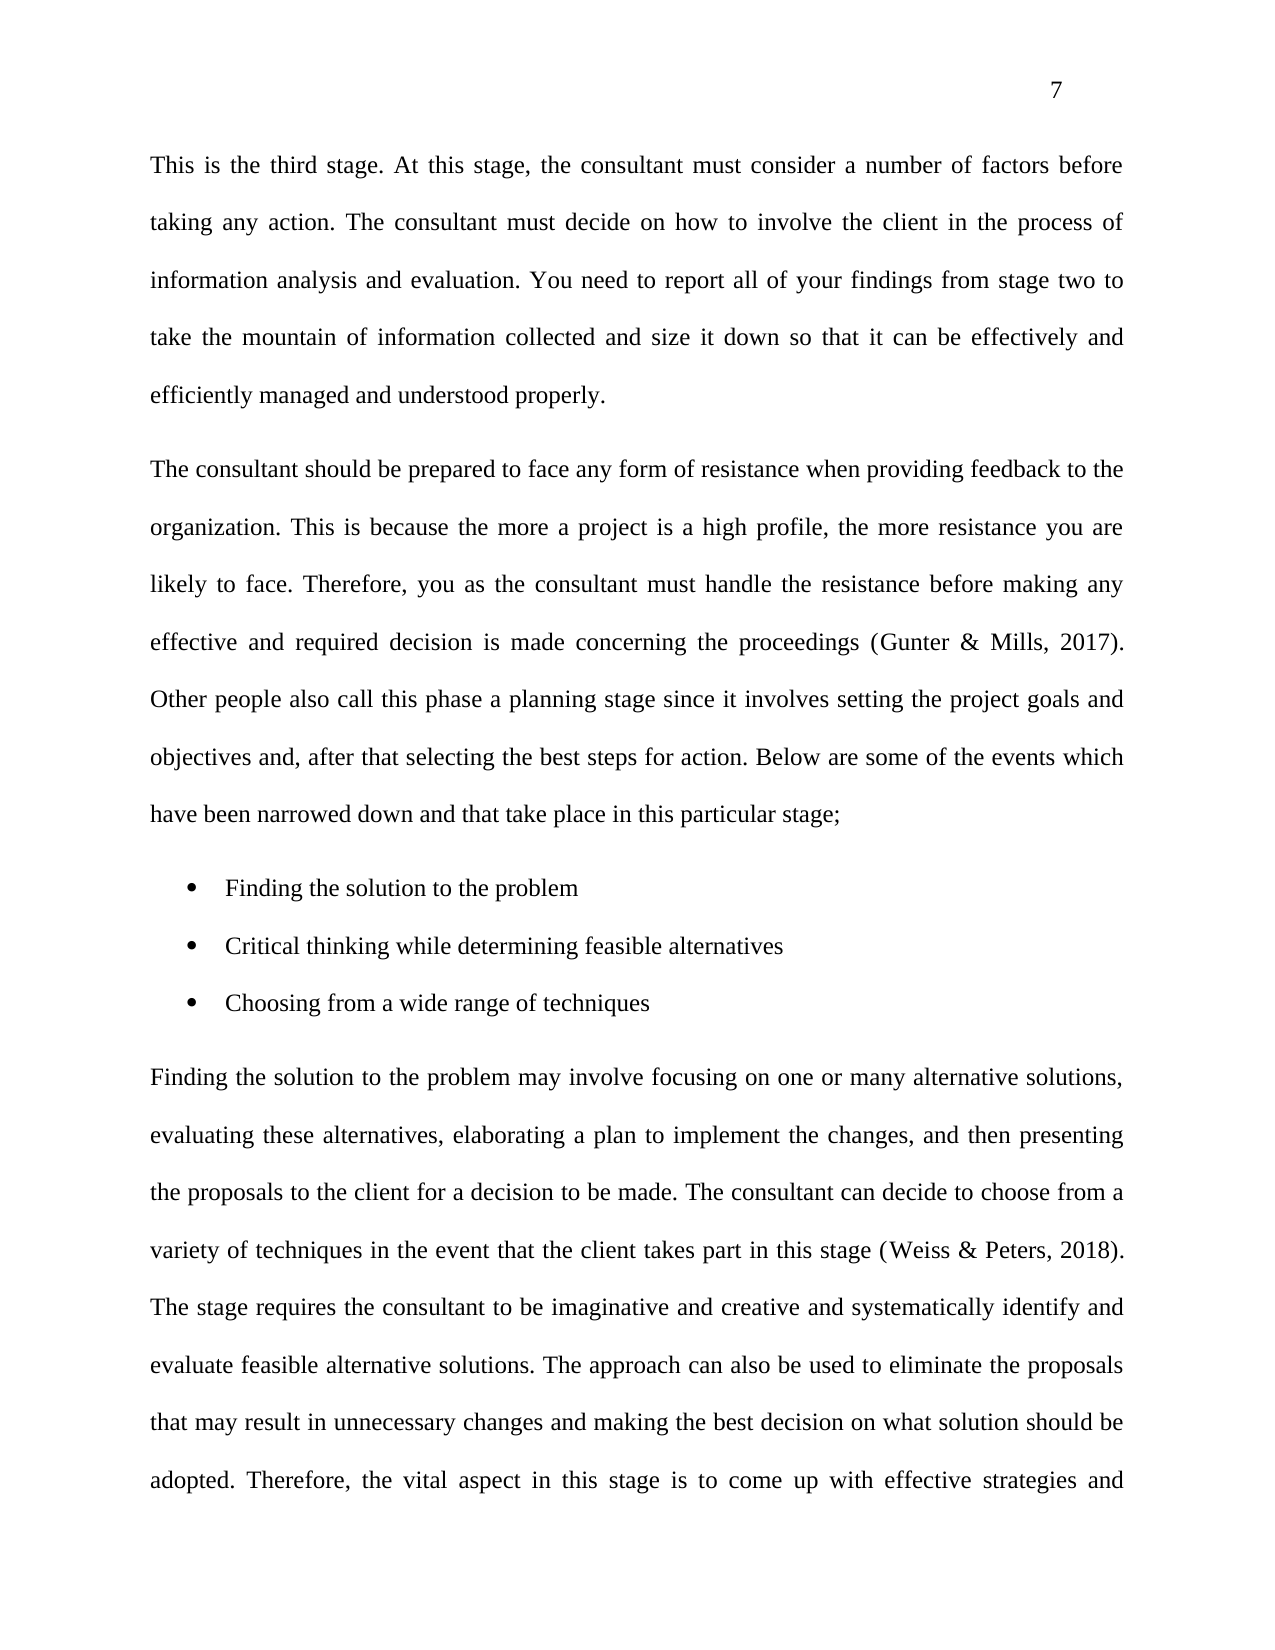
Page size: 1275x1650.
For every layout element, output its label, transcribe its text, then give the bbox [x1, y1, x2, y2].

list Choosing from a wide range of techniques [187, 988, 1125, 1017]
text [150, 1062, 1125, 1494]
text The consultant should be prepared to face any form of resistance when providing feedback to the organization. This is because the more a project is a high profile, the more resistance you are likely to face. Therefore, you as the consultant must handle the resistance before making any effective and required decision is made concerning the proceedings (Gunter & Mills, 2017). Other people also call this phase a planning stage since it involves setting the project goals and objectives and, after that selecting the best steps for action. Below are some of the events which have been narrowed down and that take place in this particular stage; [150, 454, 1125, 828]
text This is the third stage. At this stage, the consultant must consider a number of factors before taking any action. The consultant must decide on how to involve the client in the process of information analysis and evaluation. You need to report all of your findings from stage two to take the mountain of information collected and size it down so that it can be effectively and efficiently managed and understood properly. [150, 150, 1125, 409]
list Critical thinking while determining feasible alternatives [187, 931, 1125, 959]
list Finding the solution to the problem [187, 873, 1125, 902]
